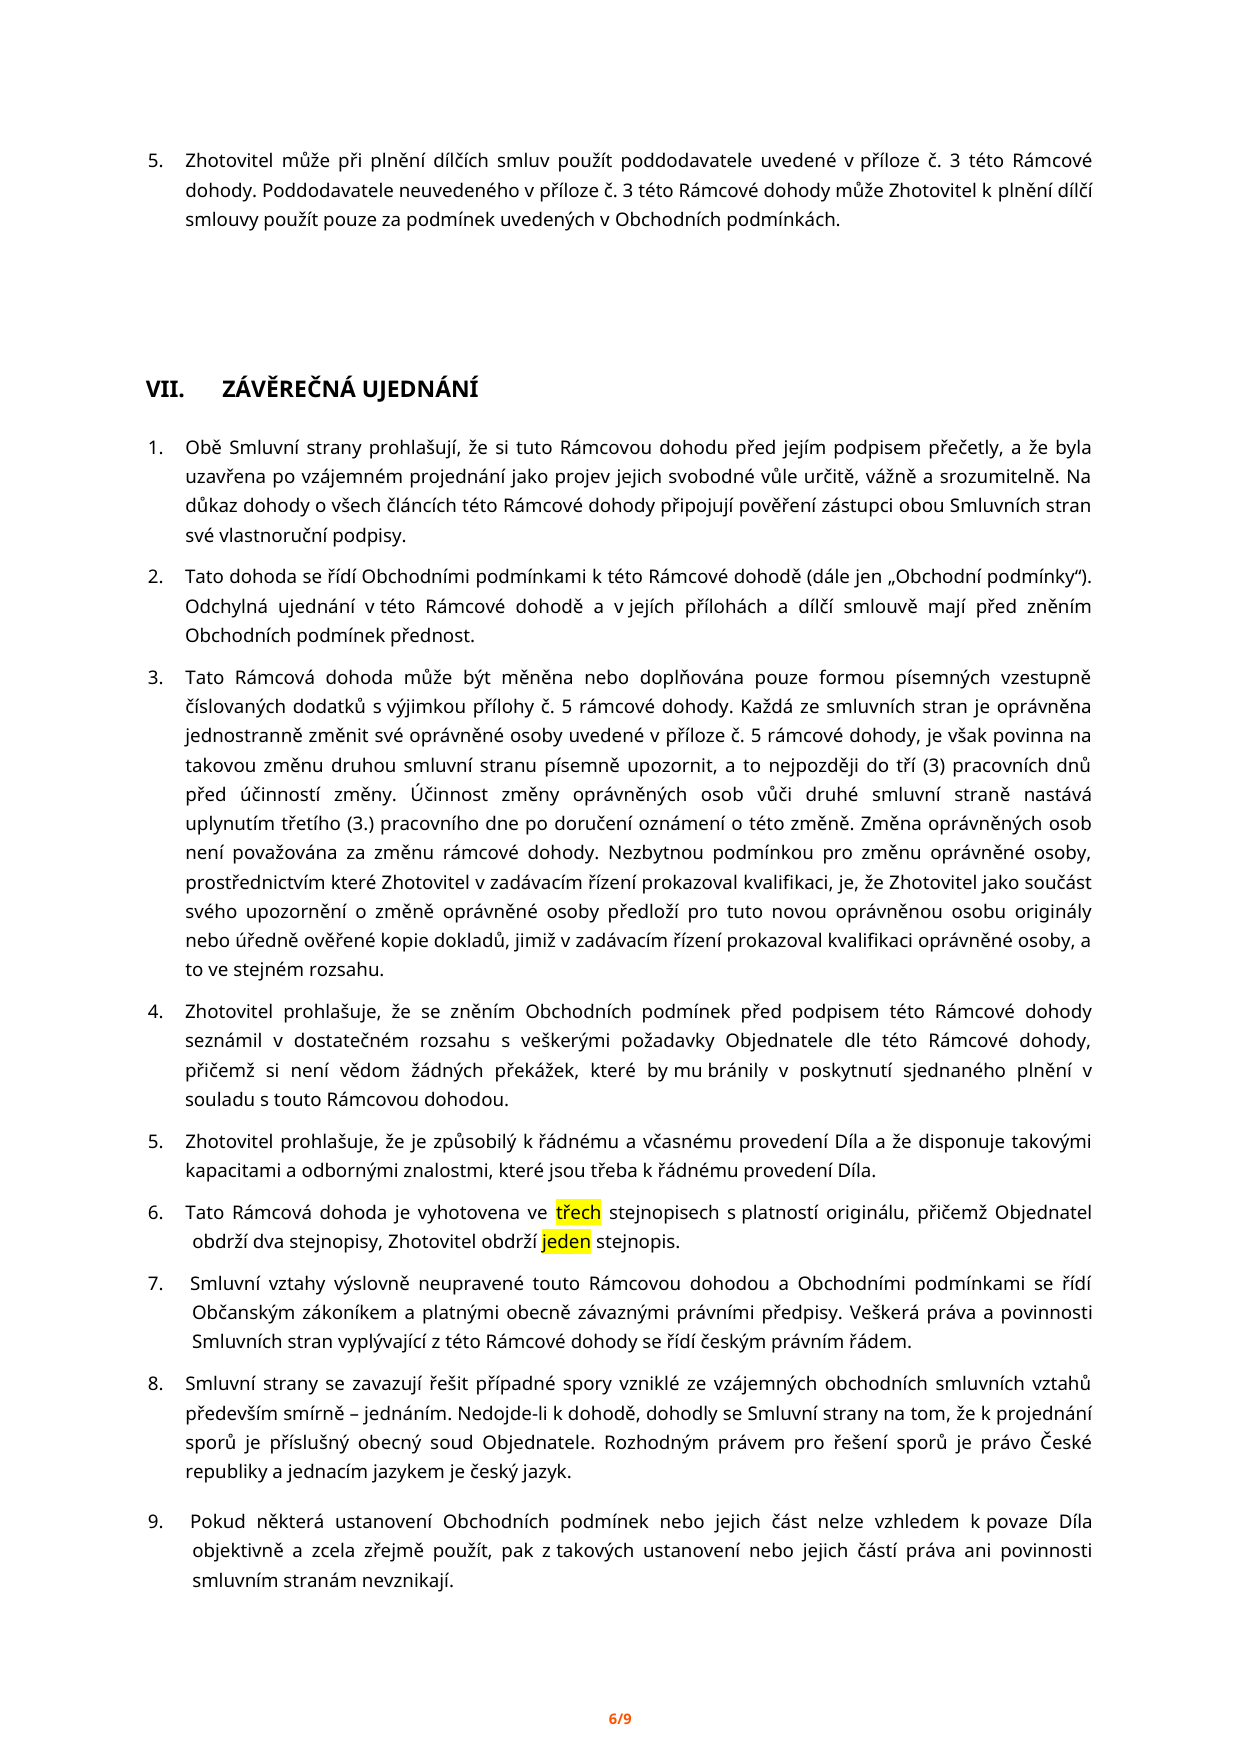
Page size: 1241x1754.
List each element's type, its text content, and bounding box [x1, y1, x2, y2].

list Obě Smluvní strany prohlašují, že si tuto Rámcovou dohodu před jejím podpisem přečetly, a že byla uzavřena po vzájemném projednání jako projev jejich svobodné vůle určitě, vážně a srozumitelně. Na důkaz dohody o všech článcích této Rámcové dohody připojují pověření zástupci obou Smluvních stran své vlastnoruční podpisy. [148, 434, 1093, 547]
list Tato Rámcová dohoda je vyhotovena ve třech stejnopisech s platností originálu, přičemž Objednatel obdrží dva stejnopisy, Zhotovitel obdrží jeden stejnopis. [148, 1199, 1093, 1254]
list Zhotovitel může při plnění dílčích smluv použít poddodavatele uvedené v příloze č. 3 této Rámcové dohody. Poddodavatele neuvedeného v příloze č. 3 této Rámcové dohody může Zhotovitel k plnění dílčí smlouvy použít pouze za podmínek uvedených v Obchodních podmínkách. [148, 148, 1093, 232]
list Smluvní strany se zavazují řešit případné spory vzniklé ze vzájemných obchodních smluvních vztahů především smírně – jednáním. Nedojde-li k dohodě, dohodly se Smluvní strany na tom, že k projednání sporů je příslušný obecný soud Objednatele. Rozhodným právem pro řešení sporů je právo České republiky a jednacím jazykem je český jazyk. [148, 1371, 1093, 1484]
list ZÁVĚREČNÁ UJEDNÁNÍ [185, 373, 1093, 404]
list Zhotovitel prohlašuje, že se zněním Obchodních podmínek před podpisem této Rámcové dohody seznámil v dostatečném rozsahu s veškerými požadavky Objednatele dle této Rámcové dohody, přičemž si není vědom žádných překážek, které by mu bránily v poskytnutí sjednaného plnění v souladu s touto Rámcovou dohodou. [148, 998, 1093, 1112]
list Tato dohoda se řídí Obchodními podmínkami k této Rámcové dohodě (dále jen „Obchodní podmínky“). Odchylná ujednání v této Rámcové dohodě a v jejích přílohách a dílčí smlouvě mají před zněním Obchodních podmínek přednost. [148, 564, 1093, 648]
list Tato Rámcová dohoda může být měněna nebo doplňována pouze formou písemných vzestupně číslovaných dodatků s výjimkou přílohy č. 5 rámcové dohody. Každá ze smluvních stran je oprávněna jednostranně změnit své oprávněné osoby uvedené v příloze č. 5 rámcové dohody, je však povinna na takovou změnu druhou smluvní stranu písemně upozornit, a to nejpozději do tří (3) pracovních dnů před účinností změny. Účinnost změny oprávněných osob vůči druhé smluvní straně nastává uplynutím třetího (3.) pracovního dne po doručení oznámení o této změně. Změna oprávněných osob není považována za změnu rámcové dohody. Nezbytnou podmínkou pro změnu oprávněné osoby, prostřednictvím které Zhotovitel v zadávacím řízení prokazoval kvalifikaci, je, že Zhotovitel jako součást svého upozornění o změně oprávněné osoby předloží pro tuto novou oprávněnou osobu originály nebo úředně ověřené kopie dokladů, jimiž v zadávacím řízení prokazoval kvalifikaci oprávněné osoby, a to ve stejném rozsahu. [148, 664, 1093, 982]
list Zhotovitel prohlašuje, že je způsobilý k řádnému a včasnému provedení Díla a že disponuje takovými kapacitami a odbornými znalostmi, které jsou třeba k řádnému provedení Díla. [148, 1128, 1093, 1183]
list Smluvní vztahy výslovně neupravené touto Rámcovou dohodou a Obchodními podmínkami se řídí Občanským zákoníkem a platnými obecně závaznými právními předpisy. Veškerá práva a povinnosti Smluvních stran vyplývající z této Rámcové dohody se řídí českým právním řádem. [148, 1270, 1093, 1354]
list Pokud některá ustanovení Obchodních podmínek nebo jejich část nelze vzhledem k povaze Díla objektivně a zcela zřejmě použít, pak z takových ustanovení nebo jejich částí práva ani povinnosti smluvním stranám nevznikají. [148, 1508, 1093, 1592]
